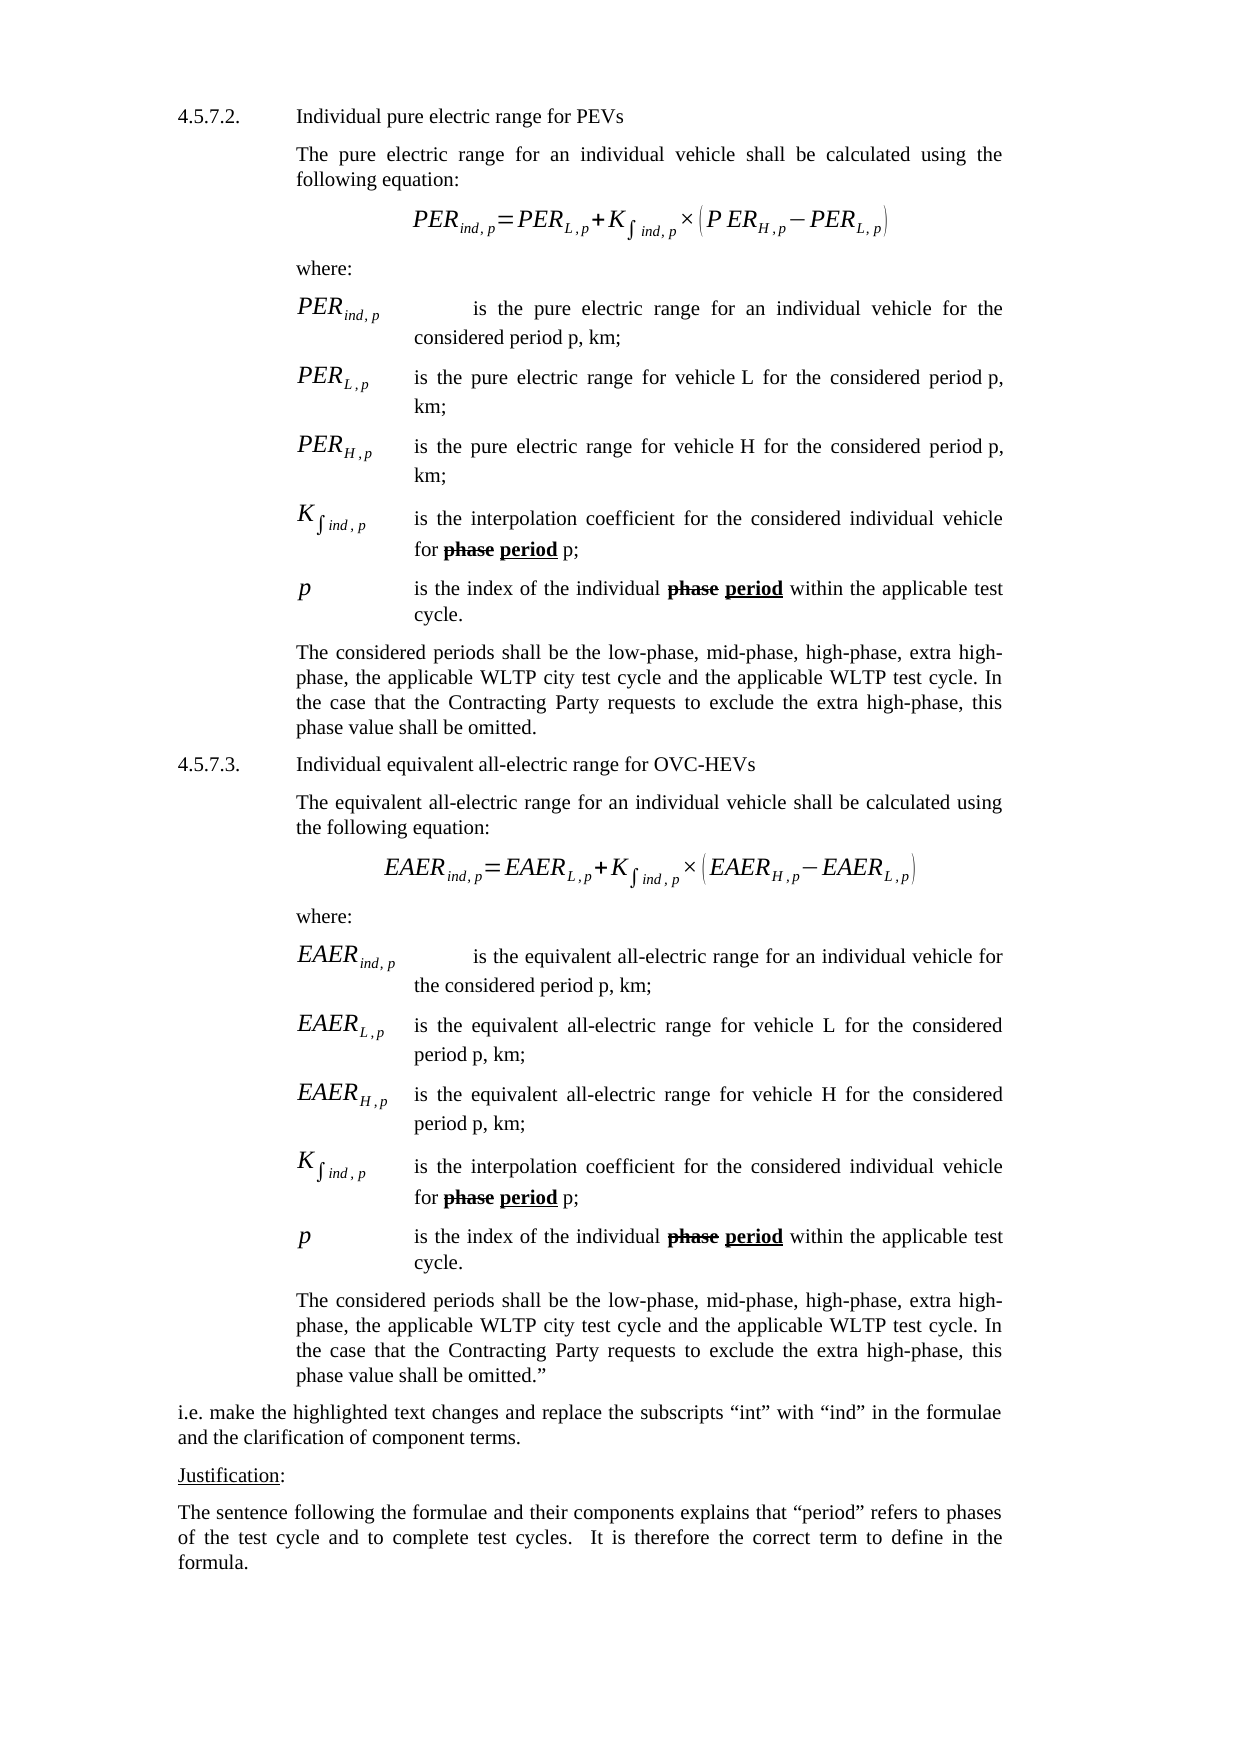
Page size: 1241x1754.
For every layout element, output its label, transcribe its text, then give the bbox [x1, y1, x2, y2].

text is the index of the individual phase period within the applicable test cycle. [296, 574, 1003, 626]
text 4.5.7.2. Individual pure electric range for PEVs [178, 103, 1003, 128]
text 4.5.7.3. Individual equivalent all-electric range for OVC-HEVs [178, 751, 1003, 776]
text is the equivalent all-electric range for vehicle L for the considered period p, km; [296, 1009, 1003, 1066]
text The pure electric range for an individual vehicle shall be calculated using the following equation: [296, 141, 1003, 191]
text is the equivalent all-electric range for an individual vehicle for the considered period p, km; [296, 940, 1003, 997]
text i.e. make the highlighted text changes and replace the subscripts “int” with “ind” in the formulae and the clarification of component terms. [178, 1399, 1003, 1449]
text is the equivalent all-electric range for vehicle H for the considered period p, km; [296, 1078, 1003, 1134]
text is the pure electric range for an individual vehicle for the considered period p, km; [296, 292, 1003, 349]
text The considered periods shall be the low-phase, mid-phase, high-phase, extra high-phase, the applicable WLTP city test cycle and the applicable WLTP test cycle. In the case that the Contracting Party requests to exclude the extra high-phase, this phase value shall be omitted.” [296, 1287, 1003, 1387]
text is the interpolation coefficient for the considered individual vehicle for phase period p; [296, 499, 1003, 561]
text The considered periods shall be the low-phase, mid-phase, high-phase, extra high-phase, the applicable WLTP city test cycle and the applicable WLTP test cycle. In the case that the Contracting Party requests to exclude the extra high-phase, this phase value shall be omitted. [296, 639, 1003, 739]
text is the index of the individual phase period within the applicable test cycle. [296, 1222, 1003, 1274]
text The equivalent all-electric range for an individual vehicle shall be calculated using the following equation: [296, 789, 1003, 839]
text The sentence following the formulae and their components explains that “period” refers to phases of the test cycle and to complete test cycles. It is therefore the correct term to define in the formula. [178, 1499, 1003, 1574]
text is the pure electric range for vehicle L for the considered period p, km; [296, 361, 1003, 418]
text is the pure electric range for vehicle H for the considered period p, km; [296, 430, 1003, 487]
text is the interpolation coefficient for the considered individual vehicle for phase period p; [296, 1147, 1003, 1209]
text where: [296, 255, 1003, 280]
text Justification: [178, 1462, 1003, 1487]
text where: [296, 903, 1003, 928]
